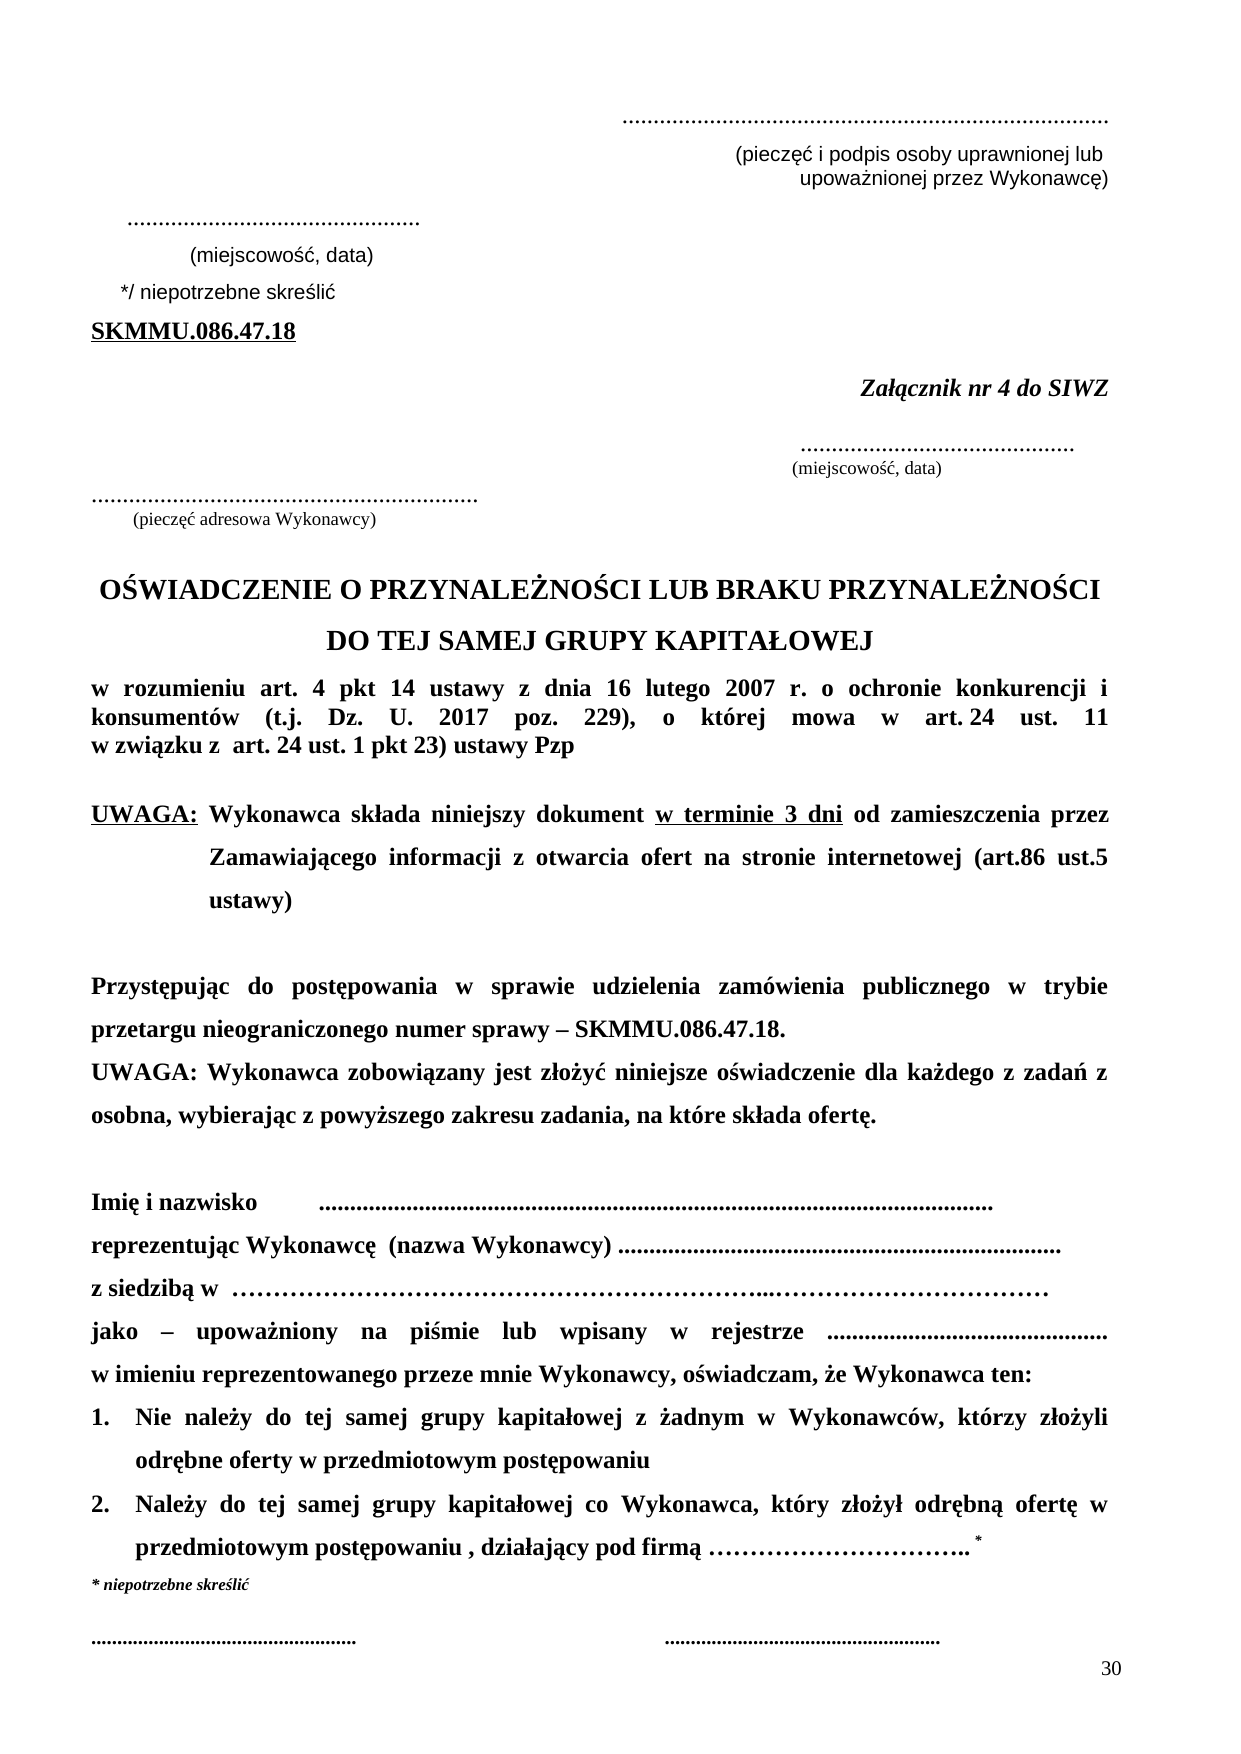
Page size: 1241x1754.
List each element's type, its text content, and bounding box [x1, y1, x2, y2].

text (miejscowość, data) [120, 243, 1109, 267]
text ............................................ [756, 428, 1109, 457]
text SKMMU.086.47.18 [91, 316, 1109, 345]
text UWAGA: Wykonawca zobowiązany jest złożyć niniejsze oświadczenie dla każdego z zadań z osobna, wybierając z powyższego zakresu zadania, na które składa ofertę. [91, 1057, 1109, 1129]
text */ niepotrzebne skreślić [120, 279, 1109, 303]
text .............................................................. [91, 479, 574, 508]
text Przystępując do postępowania w sprawie udzielenia zamówienia publicznego w trybie przetargu nieograniczonego numer sprawy – SKMMU.086.47.18. [91, 971, 1109, 1043]
text Załącznik nr 4 do SIWZ [91, 373, 1109, 402]
text w rozumieniu art. 4 pkt 14 ustawy z dnia 16 lutego 2007 r. o ochronie konkurencji i konsumentów (t.j. Dz. U. 2017 poz. 229), o której mowa w art. 24 ust. 11 w związku z art. 24 ust. 1 pkt 23) ustawy Pzp [91, 673, 1109, 759]
text jako – upoważniony na piśmie lub wpisany w rejestrze ............................................. w imieniu reprezentowanego przeze mnie Wykonawcy, oświadczam, że Wykonawca ten: [91, 1316, 1109, 1388]
text z siedzibą w ………………………………………………………...…………………………… [91, 1273, 1109, 1302]
text reprezentując Wykonawcę (nazwa Wykonawcy) ....................................................................... [91, 1230, 1109, 1259]
text * niepotrzebne skreślić [91, 1575, 1109, 1608]
text .............................................................................. [415, 100, 1109, 129]
list Należy do tej samej grupy kapitałowej co Wykonawca, który złożył odrębną ofertę w przedmiotowym postępowaniu , działający pod firmą ………………………….. * [91, 1489, 1109, 1561]
text (pieczęć i podpis osoby uprawnionej lub upoważnionej przez Wykonawcę) [607, 141, 1109, 189]
text UWAGA: Wykonawca składa niniejszy dokument w terminie 3 dni od zamieszczenia przez Zamawiającego informacji z otwarcia ofert na stronie internetowej (art.86 ust.5 ustawy) [91, 799, 1109, 914]
text Imię i nazwisko ............................................................................................................ [91, 1187, 1109, 1216]
text ............................................... [91, 202, 1109, 231]
text (miejscowość, data) [238, 457, 1109, 479]
text OŚWIADCZENIE O PRZYNALEŻNOŚCI LUB BRAKU PRZYNALEŻNOŚCI DO TEJ SAMEJ GRUPY KAPITAŁOWEJ [91, 572, 1109, 656]
list Nie należy do tej samej grupy kapitałowej z żadnym w Wykonawców, którzy złożyli odrębne oferty w przedmiotowym postępowaniu [91, 1402, 1109, 1474]
text (pieczęć adresowa Wykonawcy) [91, 508, 574, 529]
text ................................................... ..................................................... [91, 1625, 1109, 1649]
